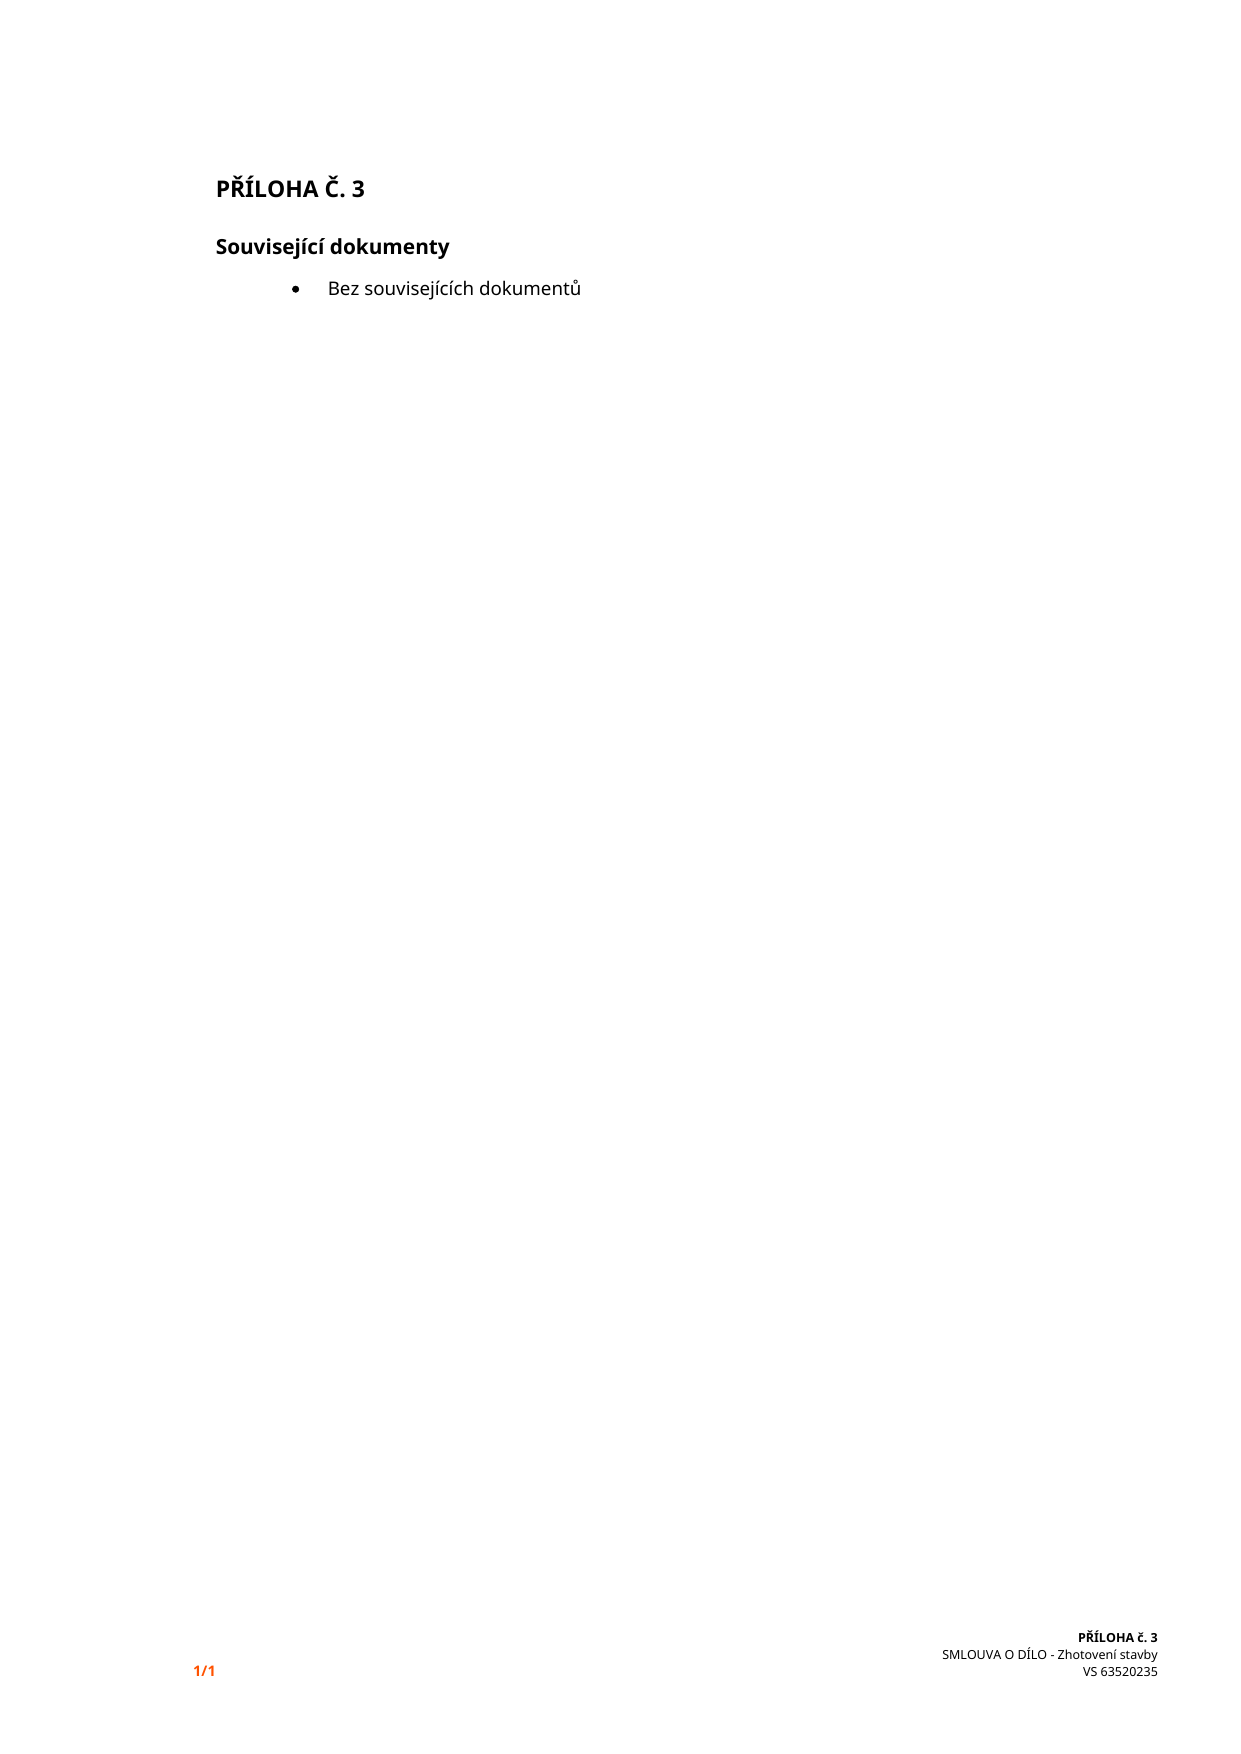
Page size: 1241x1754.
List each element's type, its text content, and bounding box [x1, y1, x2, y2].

text Bez souvisejících dokumentů [292, 276, 1093, 301]
text Příloha č. 3 [216, 172, 1093, 204]
text Související dokumenty [216, 232, 1093, 260]
